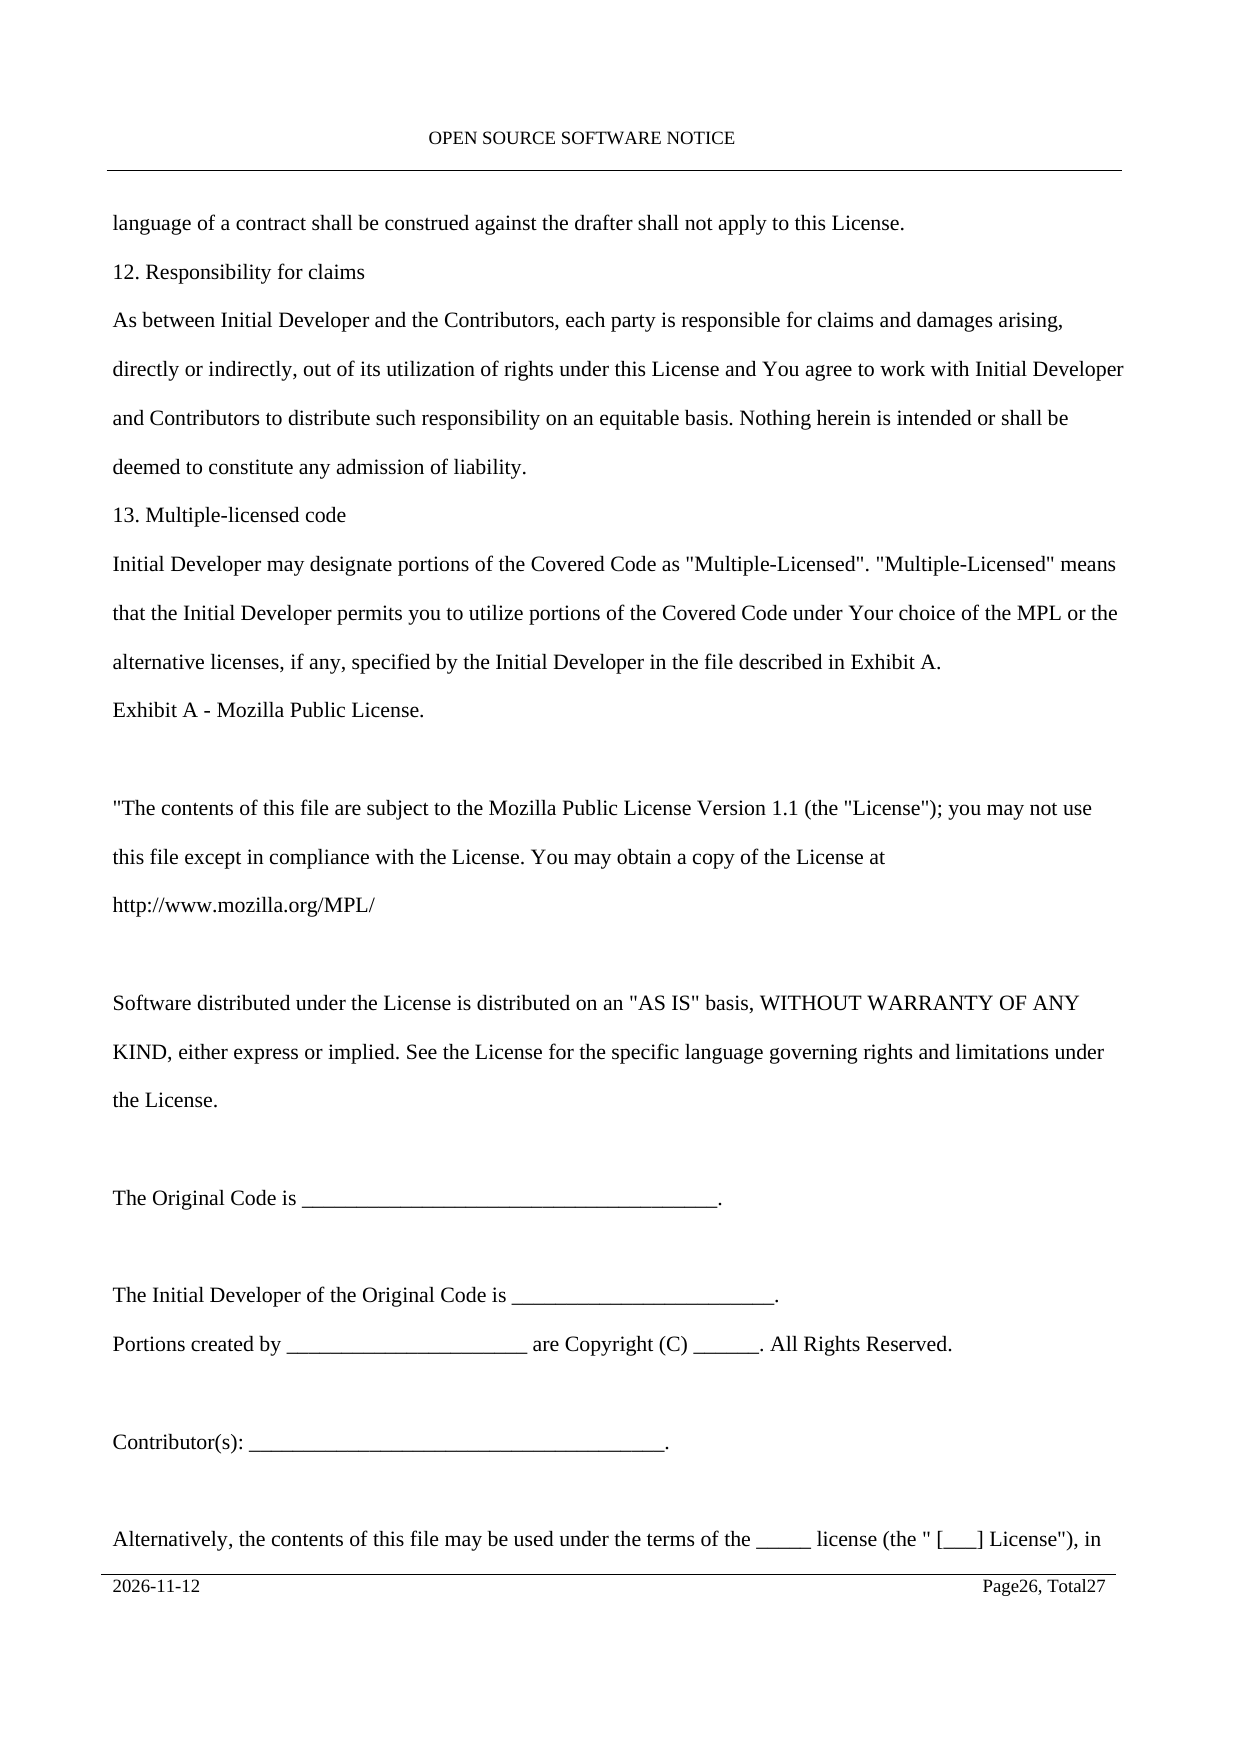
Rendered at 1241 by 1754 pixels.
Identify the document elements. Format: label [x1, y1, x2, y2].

text [112, 206, 1128, 1555]
